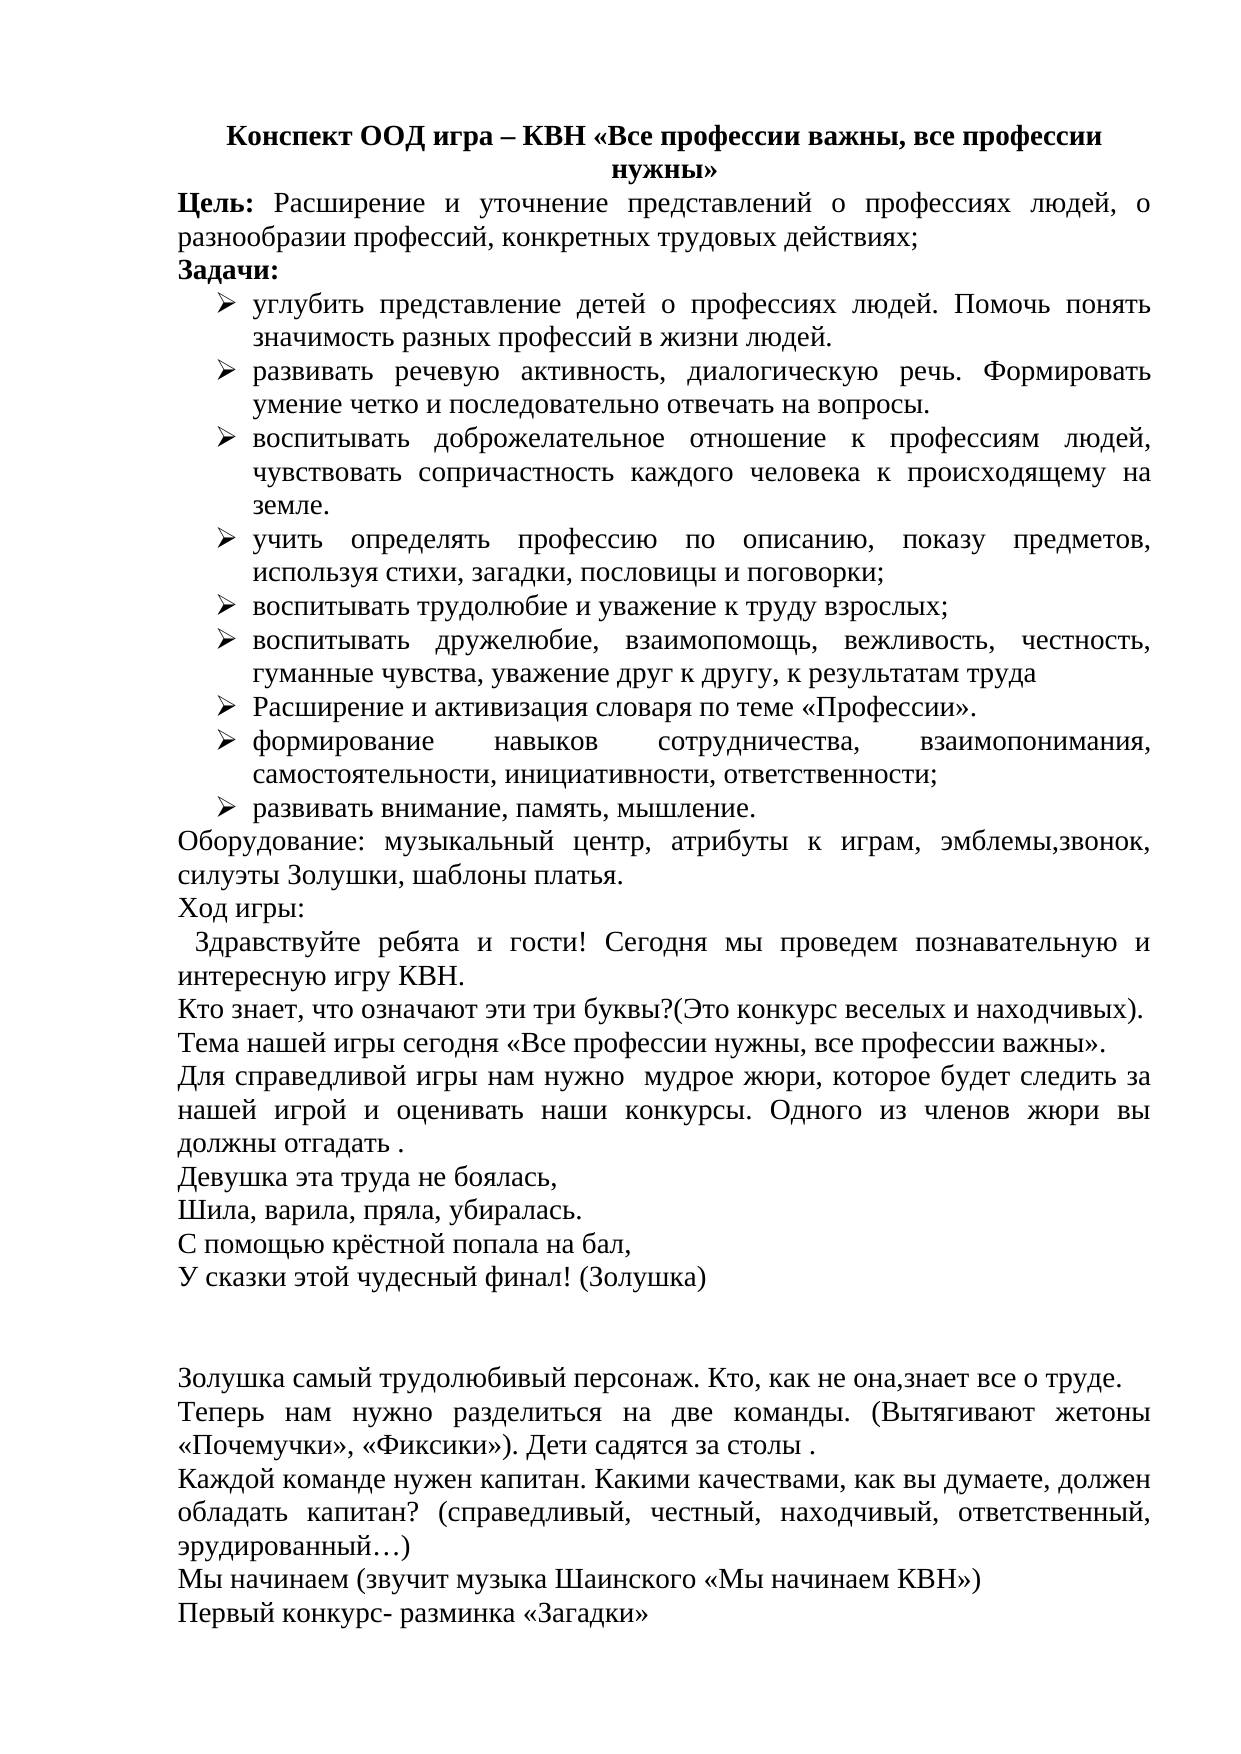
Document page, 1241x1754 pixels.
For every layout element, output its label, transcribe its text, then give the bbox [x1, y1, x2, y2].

text У сказки этой чудесный финал! (Золушка) [177, 1259, 1152, 1293]
list воспитывать дружелюбие, взаимопомощь, вежливость, честность, гуманные чувства, уважение друг к другу, к результатам труда [215, 622, 1152, 689]
list формирование навыков сотрудничества, взаимопонимания, самостоятельности, инициативности, ответственности; [215, 723, 1152, 790]
list развивать внимание, память, мышление. [215, 790, 1152, 823]
text Оборудование: музыкальный центр, атрибуты к играм, эмблемы,звонок, силуэты Золушки, шаблоны платья. [177, 823, 1152, 891]
text Кто знает, что означают эти три буквы?(Это конкурс веселых и находчивых). [177, 991, 1152, 1025]
text Теперь нам нужно разделиться на две команды. (Вытягивают жетоны «Почемучки», «Фиксики»). Дети садятся за столы . [177, 1394, 1152, 1461]
list воспитывать доброжелательное отношение к профессиям людей, чувствовать сопричастность каждого человека к происходящему на земле. [215, 420, 1152, 521]
text Мы начинаем (звучит музыка Шаинского «Мы начинаем КВН») [177, 1561, 1152, 1595]
text Задачи: [177, 252, 1152, 286]
text Каждой команде нужен капитан. Какими качествами, как вы думаете, должен обладать капитан? (справедливый, честный, находчивый, ответственный, эрудированный…) [177, 1461, 1152, 1561]
list учить определять профессию по описанию, показу предметов, используя стихи, загадки, пословицы и поговорки; [215, 521, 1152, 588]
list Расширение и активизация словаря по теме «Профессии». [215, 689, 1152, 723]
list углубить представление детей о профессиях людей. Помочь понять значимость разных профессий в жизни людей. [215, 286, 1152, 353]
text Золушка самый трудолюбивый персонаж. Кто, как не она,знает все о труде. [177, 1360, 1152, 1394]
list развивать речевую активность, диалогическую речь. Формировать умение четко и последовательно отвечать на вопросы. [215, 353, 1152, 420]
text Цель: Расширение и уточнение представлений о профессиях людей, о разнообразии профессий, конкретных трудовых действиях; [177, 185, 1152, 252]
text Конспект ООД игра – КВН «Все профессии важны, все профессии нужны» [177, 118, 1152, 185]
text Ход игры: [177, 891, 1152, 924]
text Здравствуйте ребята и гости! Сегодня мы проведем познавательную и интересную игру КВН. [177, 924, 1152, 991]
text Девушка эта труда не боялась, [177, 1159, 1152, 1192]
list воспитывать трудолюбие и уважение к труду взрослых; [215, 588, 1152, 622]
text С помощью крёстной попала на бал, [177, 1226, 1152, 1259]
text Первый конкурс- разминка «Загадки» [177, 1595, 1152, 1628]
text Для справедливой игры нам нужно мудрое жюри, которое будет следить за нашей игрой и оценивать наши конкурсы. Одного из членов жюри вы должны отгадать . [177, 1058, 1152, 1159]
text Шила, варила, пряла, убиралась. [177, 1192, 1152, 1226]
text Тема нашей игры сегодня «Все профессии нужны, все профессии важны». [177, 1025, 1152, 1058]
